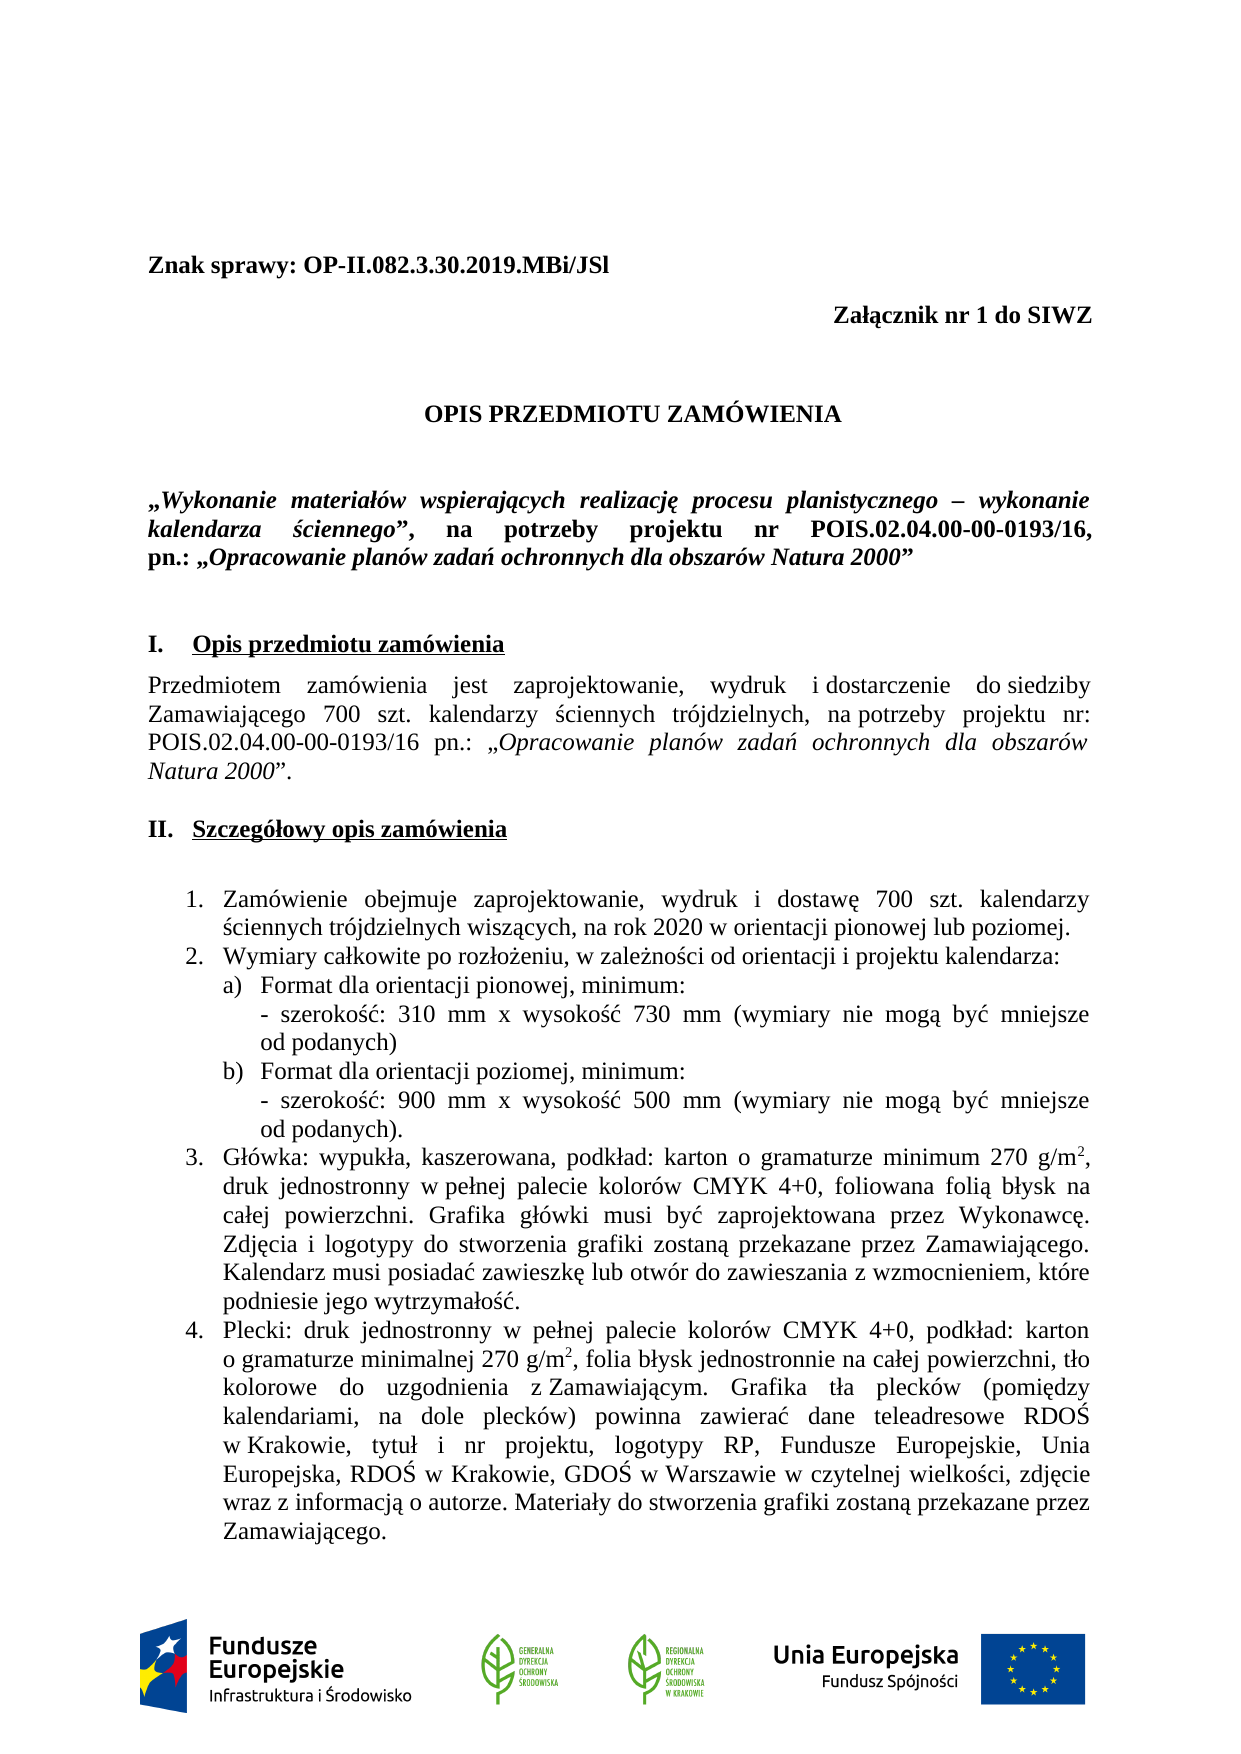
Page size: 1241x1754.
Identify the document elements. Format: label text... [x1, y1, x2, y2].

text Załącznik nr 1 do SIWZ [148, 300, 1093, 329]
list Plecki: druk jednostronny w pełnej palecie kolorów CMYK 4+0, podkład: karton o gramaturze minimalnej 270 g/m2, folia błysk jednostronnie na całej powierzchni, tło kolorowe do uzgodnienia z Zamawiającym. Grafika tła plecków (pomiędzy kalendariami, na dole plecków) powinna zawierać dane teleadresowe RDOŚ w Krakowie, tytuł i nr projektu, logotypy RP, Fundusze Europejskie, Unia Europejska, RDOŚ w Krakowie, GDOŚ w Warszawie w czytelnej wielkości, zdjęcie wraz z informacją o autorze. Materiały do stworzenia grafiki zostaną przekazane przez Zamawiającego. [185, 1315, 1091, 1545]
list Format dla orientacji poziomej, minimum: [223, 1056, 1091, 1085]
list Format dla orientacji pionowej, minimum: [223, 970, 1091, 999]
list Opis przedmiotu zamówienia [148, 629, 1093, 657]
text Przedmiotem zamówienia jest zaprojektowanie, wydruk i dostarczenie do siedziby Zamawiającego 700 szt. kalendarzy ściennych trójdzielnych, na potrzeby projektu nr: POIS.02.04.00-00-0193/16 pn.: „Opracowanie planów zadań ochronnych dla obszarów Natura 2000”. [148, 670, 1091, 785]
text OPIS PRZEDMIOTU ZAMÓWIENIA [173, 399, 1093, 427]
list - szerokość: 900 mm x wysokość 500 mm (wymiary nie mogą być mniejsze od podanych). [260, 1085, 1091, 1142]
list Zamówienie obejmuje zaprojektowanie, wydruk i dostawę 700 szt. kalendarzy ściennych trójdzielnych wiszących, na rok 2020 w orientacji pionowej lub poziomej. [185, 884, 1091, 941]
text „Wykonanie materiałów wspierających realizację procesu planistycznego – wykonanie kalendarza ściennego”, na potrzeby projektu nr POIS.02.04.00-00-0193/16, pn.: „Opracowanie planów zadań ochronnych dla obszarów Natura 2000” [148, 485, 1093, 571]
list Wymiary całkowite po rozłożeniu, w zależności od orientacji i projektu kalendarza: [185, 941, 1091, 970]
list Szczegółowy opis zamówienia [148, 814, 1093, 842]
list Główka: wypukła, kaszerowana, podkład: karton o gramaturze minimum 270 g/m2, druk jednostronny w pełnej palecie kolorów CMYK 4+0, foliowana folią błysk na całej powierzchni. Grafika główki musi być zaprojektowana przez Wykonawcę. Zdjęcia i logotypy do stworzenia grafiki zostaną przekazane przez Zamawiającego. Kalendarz musi posiadać zawieszkę lub otwór do zawieszania z wzmocnieniem, które podniesie jego wytrzymałość. [185, 1142, 1091, 1315]
picture [140, 1619, 1086, 1713]
list - szerokość: 310 mm x wysokość 730 mm (wymiary nie mogą być mniejsze od podanych) [260, 999, 1091, 1056]
text Znak sprawy: OP-II.082.3.30.2019.MBi/JSl [148, 250, 1093, 279]
